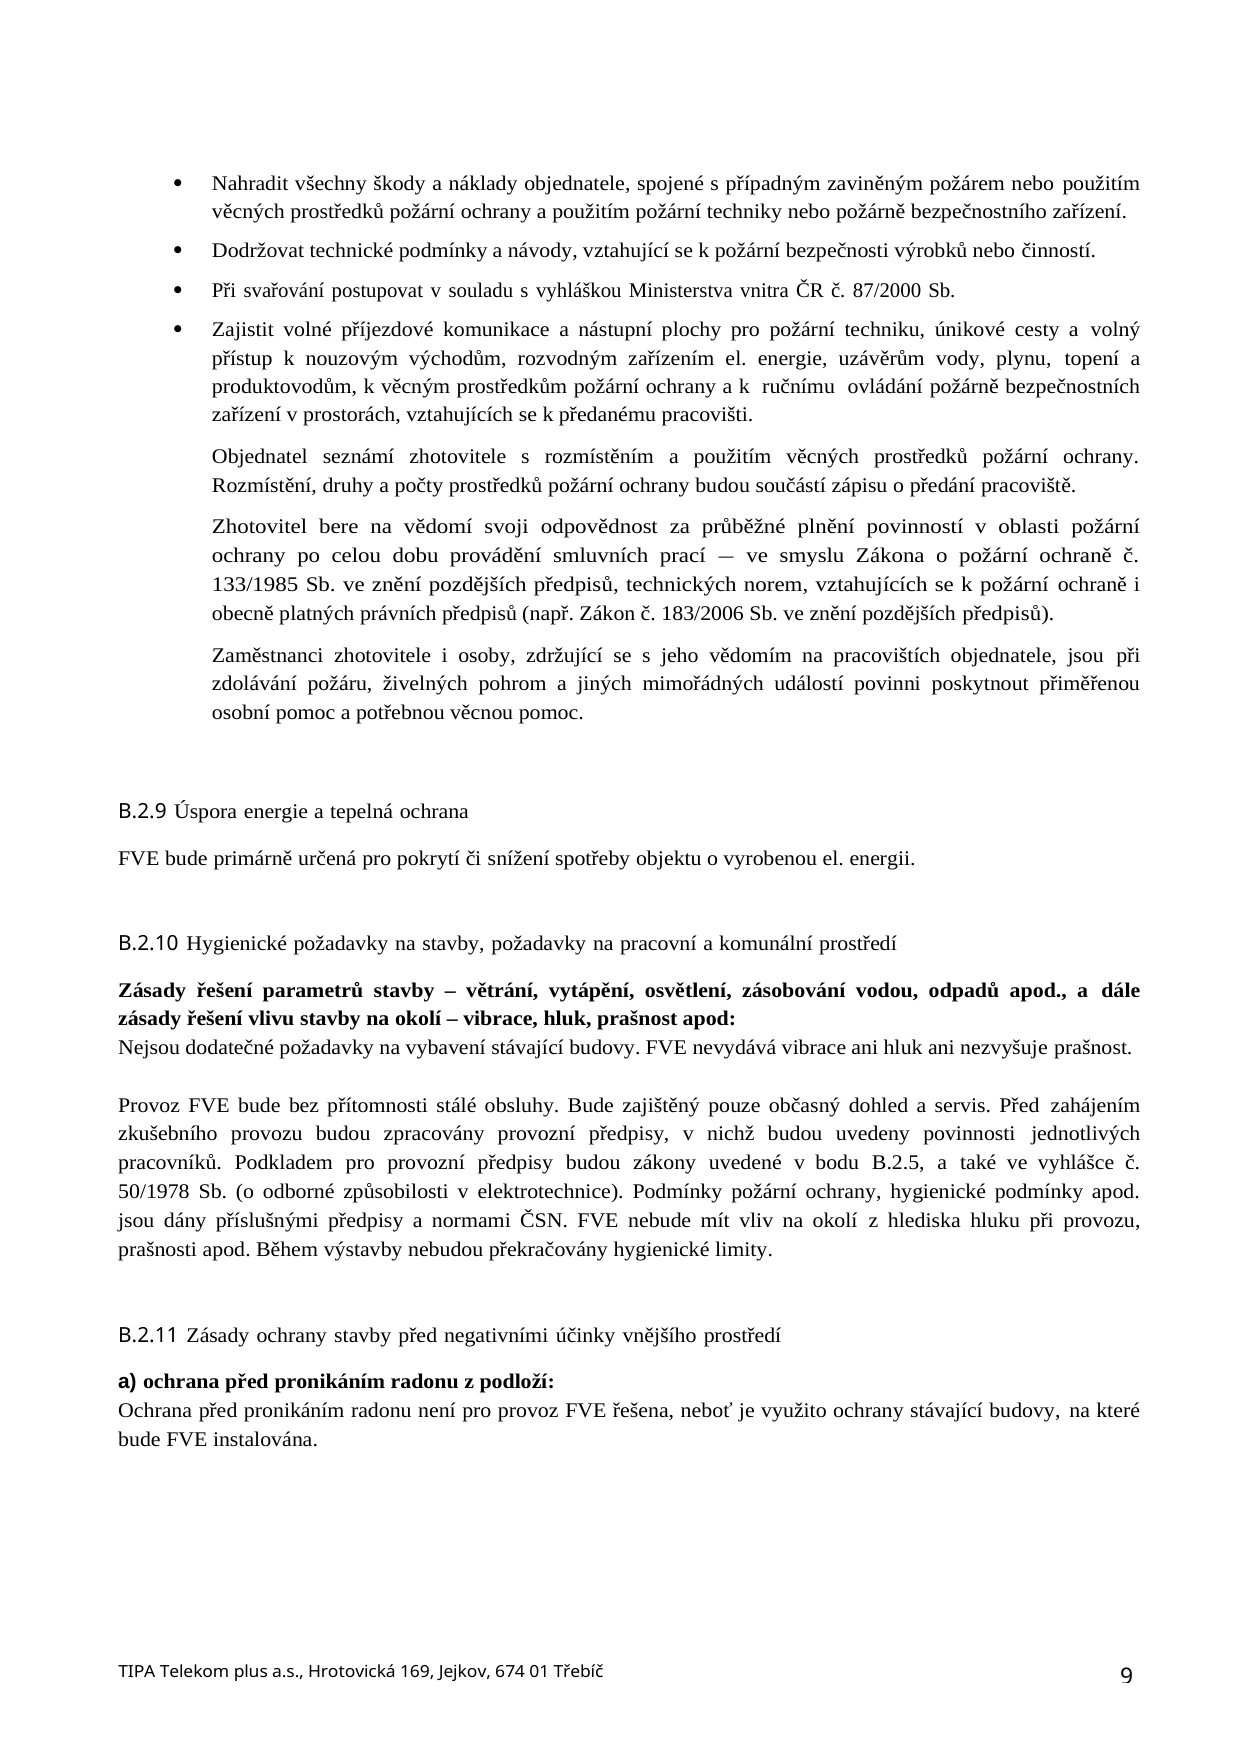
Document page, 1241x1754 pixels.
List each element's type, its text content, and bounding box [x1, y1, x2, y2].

text Ochrana před pronikáním radonu není pro provoz FVE řešena, neboť je využito ochrany stávající budovy, na které bude FVE instalována. [118, 1398, 1140, 1451]
list Nahradit všechny škody a náklady objednatele, spojené s případným zaviněným požárem nebo použitím věcných prostředků požární ochrany a použitím požární techniky nebo požárně bezpečnostního zařízení. [174, 171, 1140, 223]
subtitle Zásady řešení parametrů stavby – větrání, vytápění, osvětlení, zásobování vodou, odpadů apod., a dále zásady řešení vlivu stavby na okolí – vibrace, hluk, prašnost apod: [118, 978, 1140, 1030]
text Provoz FVE bude bez přítomnosti stálé obsluhy. Bude zajištěný pouze občasný dohled a servis. Před zahájením zkušebního provozu budou zpracovány provozní předpisy, v nichž budou uvedeny povinnosti jednotlivých pracovníků. Podkladem pro provozní předpisy budou zákony uvedené v bodu B.2.5, a také ve vyhlášce č. 50/1978 Sb. (o odborné způsobilosti v elektrotechnice). Podmínky požární ochrany, hygienické podmínky apod. jsou dány příslušnými předpisy a normami ČSN. FVE nebude mít vliv na okolí z hlediska hluku při provozu, prašnosti apod. Během výstavby nebudou překračovány hygienické limity. [118, 1092, 1140, 1261]
text FVE bude primárně určená pro pokrytí či snížení spotřeby objektu o vyrobenou el. energii. [118, 846, 1153, 870]
list Hygienické požadavky na stavby, požadavky na pracovní a komunální prostředí [118, 928, 1153, 957]
subtitle ochrana před pronikáním radonu z podloží: [118, 1369, 1153, 1393]
text Zaměstnanci zhotovitele i osoby, zdržující se s jeho vědomím na pracovištích objednatele, jsou při zdolávání požáru, živelných pohrom a jiných mimořádných událostí povinni poskytnout přiměřenou osobní pomoc a potřebnou věcnou pomoc. [212, 642, 1140, 724]
list Zajistit volné příjezdové komunikace a nástupní plochy pro požární techniku, únikové cesty a volný přístup k nouzovým východům, rozvodným zařízením el. energie, uzávěrům vody, plynu, topení a produktovodům, k věcným prostředkům požární ochrany a k ručnímu ovládání požárně bezpečnostních zařízení v prostorách, vztahujících se k předanému pracovišti. [174, 317, 1140, 426]
text Zhotovitel bere na vědomí svoji odpovědnost za průběžné plnění povinností v oblasti požární ochrany po celou dobu provádění smluvních prací – ve smyslu Zákona o požární ochraně č. 133/1985 Sb. ve znění pozdějších předpisů, technických norem, vztahujících se k požární ochraně i obecně platných právních předpisů (např. Zákon č. 183/2006 Sb. ve znění pozdějších předpisů). [212, 514, 1140, 625]
list Zásady ochrany stavby před negativními účinky vnějšího prostředí [118, 1320, 1153, 1348]
list Úspora energie a tepelná ochrana [118, 796, 1153, 824]
list Při svařování postupovat v souladu s vyhláškou Ministerstva vnitra ČR č. 87/2000 Sb. [174, 278, 1153, 302]
list Dodržovat technické podmínky a návody, vztahující se k požární bezpečnosti výrobků nebo činností. [174, 238, 1140, 262]
text Objednatel seznámí zhotovitele s rozmístěním a použitím věcných prostředků požární ochrany. Rozmístění, druhy a počty prostředků požární ochrany budou součástí zápisu o předání pracoviště. [212, 444, 1140, 497]
text Nejsou dodatečné požadavky na vybavení stávající budovy. FVE nevydává vibrace ani hluk ani nezvyšuje prašnost. [118, 1035, 1140, 1059]
